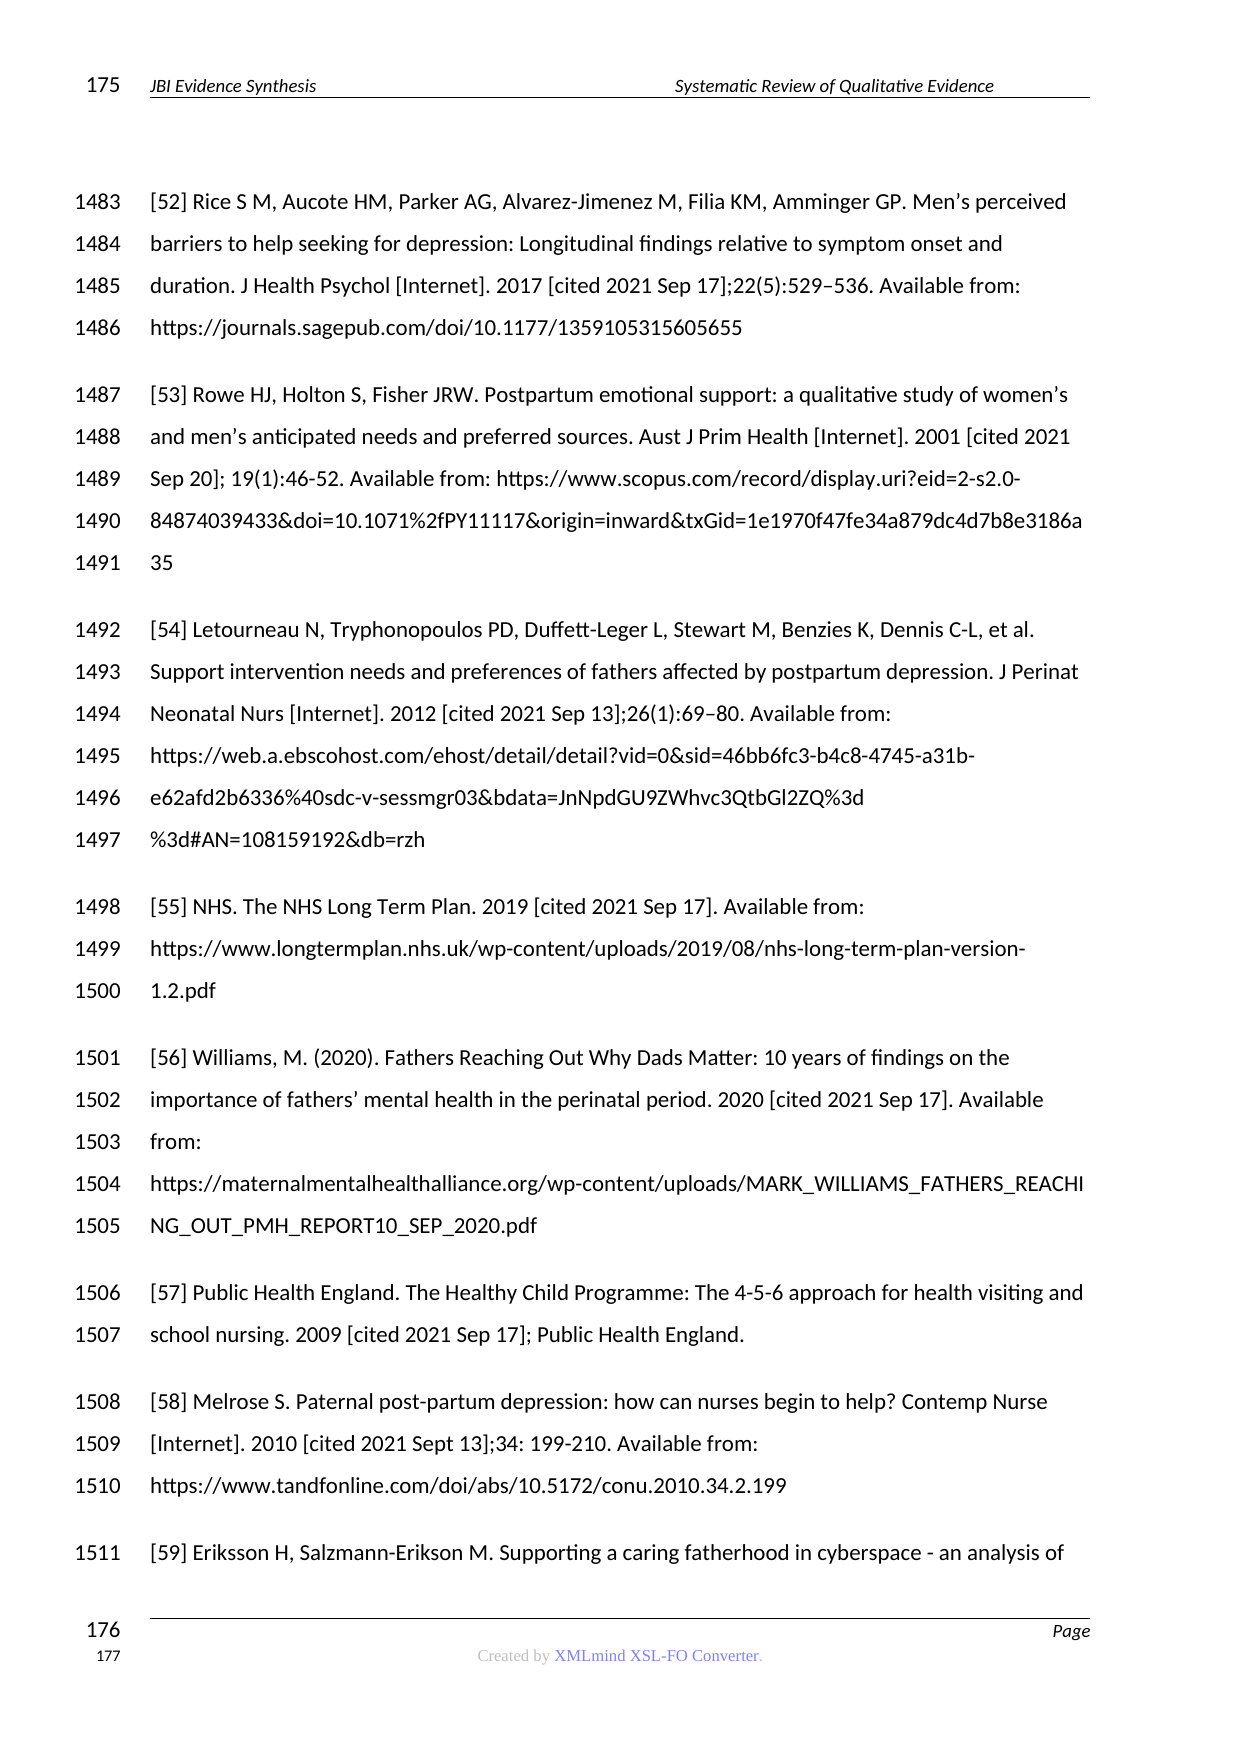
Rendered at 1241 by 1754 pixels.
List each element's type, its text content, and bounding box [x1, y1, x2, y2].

text [56] Williams, M. (2020). Fathers Reaching Out Why Dads Matter: 10 years of findings on the importance of fathers’ mental health in the perinatal period. 2020 [cited 2021 Sep 17]. Available from: https://maternalmentalhealthalliance.org/wp-content/uploads/MARK_WILLIAMS_FATHERS_REACHING_OUT_PMH_REPORT10_SEP_2020.pdf [150, 1043, 1090, 1239]
text [53] Rowe HJ, Holton S, Fisher JRW. Postpartum emotional support: a qualitative study of women’s and men’s anticipated needs and preferred sources. Aust J Prim Health [Internet]. 2001 [cited 2021 Sep 20]; 19(1):46-52. Available from: https://www.scopus.com/record/display.uri?eid=2-s2.0-84874039433&doi=10.1071%2fPY11117&origin=inward&txGid=1e1970f47fe34a879dc4d7b8e3186a35 [150, 380, 1090, 576]
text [150, 1538, 1090, 1566]
text [58] Melrose S. Paternal post-partum depression: how can nurses begin to help? Contemp Nurse [Internet]. 2010 [cited 2021 Sept 13];34: 199-210. Available from: https://www.tandfonline.com/doi/abs/10.5172/conu.2010.34.2.199 [150, 1387, 1090, 1499]
text [57] Public Health England. The Healthy Child Programme: The 4-5-6 approach for health visiting and school nursing. 2009 [cited 2021 Sep 17]; Public Health England. [150, 1278, 1090, 1348]
text [55] NHS. The NHS Long Term Plan. 2019 [cited 2021 Sep 17]. Available from: https://www.longtermplan.nhs.uk/wp-content/uploads/2019/08/nhs-long-term-plan-version-1.2.pdf [150, 892, 1090, 1004]
text [54] Letourneau N, Tryphonopoulos PD, Duffett-Leger L, Stewart M, Benzies K, Dennis C-L, et al. Support intervention needs and preferences of fathers affected by postpartum depression. J Perinat Neonatal Nurs [Internet]. 2012 [cited 2021 Sep 13];26(1):69–80. Available from: https://web.a.ebscohost.com/ehost/detail/detail?vid=0&sid=46bb6fc3-b4c8-4745-a31b-e62afd2b6336%40sdc-v-sessmgr03&bdata=JnNpdGU9ZWhvc3QtbGl2ZQ%3d%3d#AN=108159192&db=rzh [150, 615, 1090, 853]
text [52] Rice S M, Aucote HM, Parker AG, Alvarez-Jimenez M, Filia KM, Amminger GP. Men’s perceived barriers to help seeking for depression: Longitudinal findings relative to symptom onset and duration. J Health Psychol [Internet]. 2017 [cited 2021 Sep 17];22(5):529–536. Available from: https://journals.sagepub.com/doi/10.1177/1359105315605655 [150, 187, 1090, 341]
